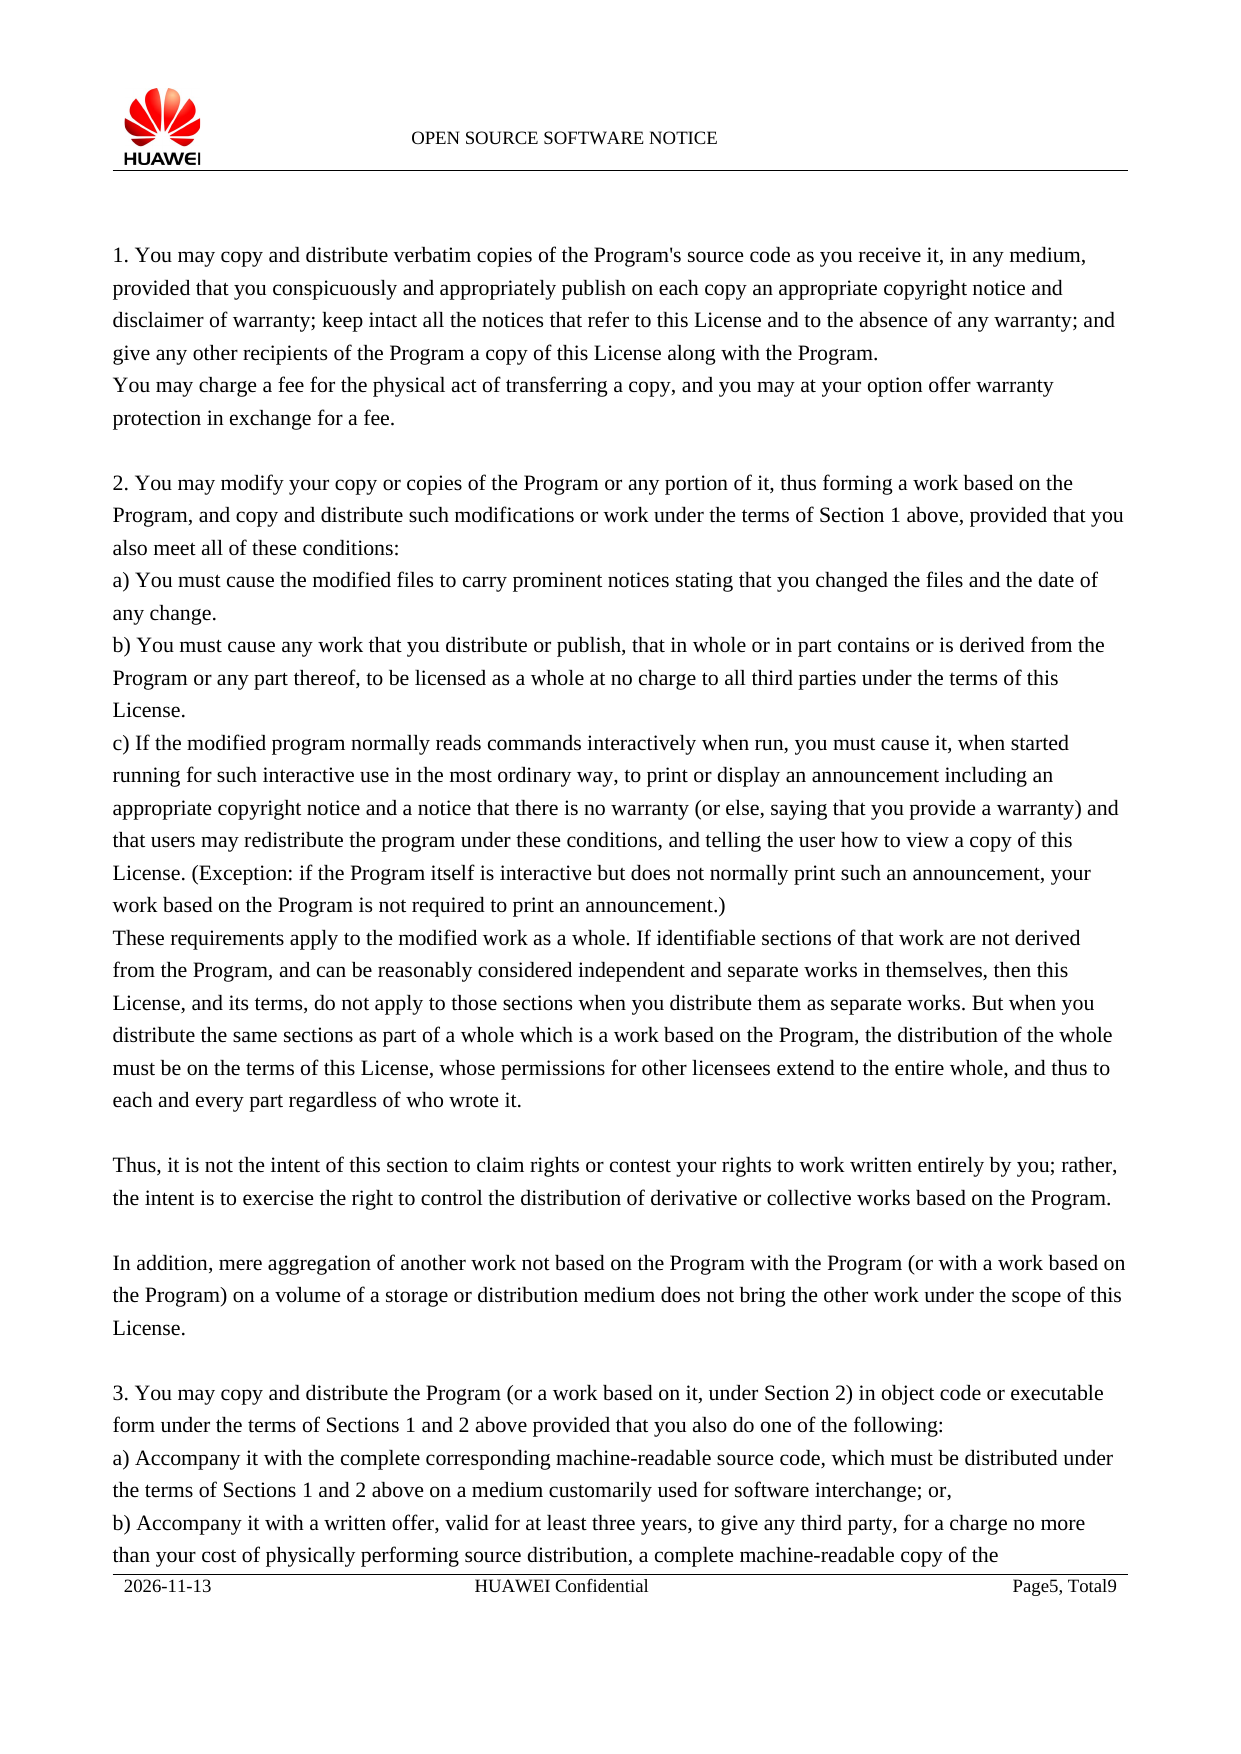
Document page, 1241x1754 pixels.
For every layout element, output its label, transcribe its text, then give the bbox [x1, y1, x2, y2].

picture [124, 88, 201, 165]
